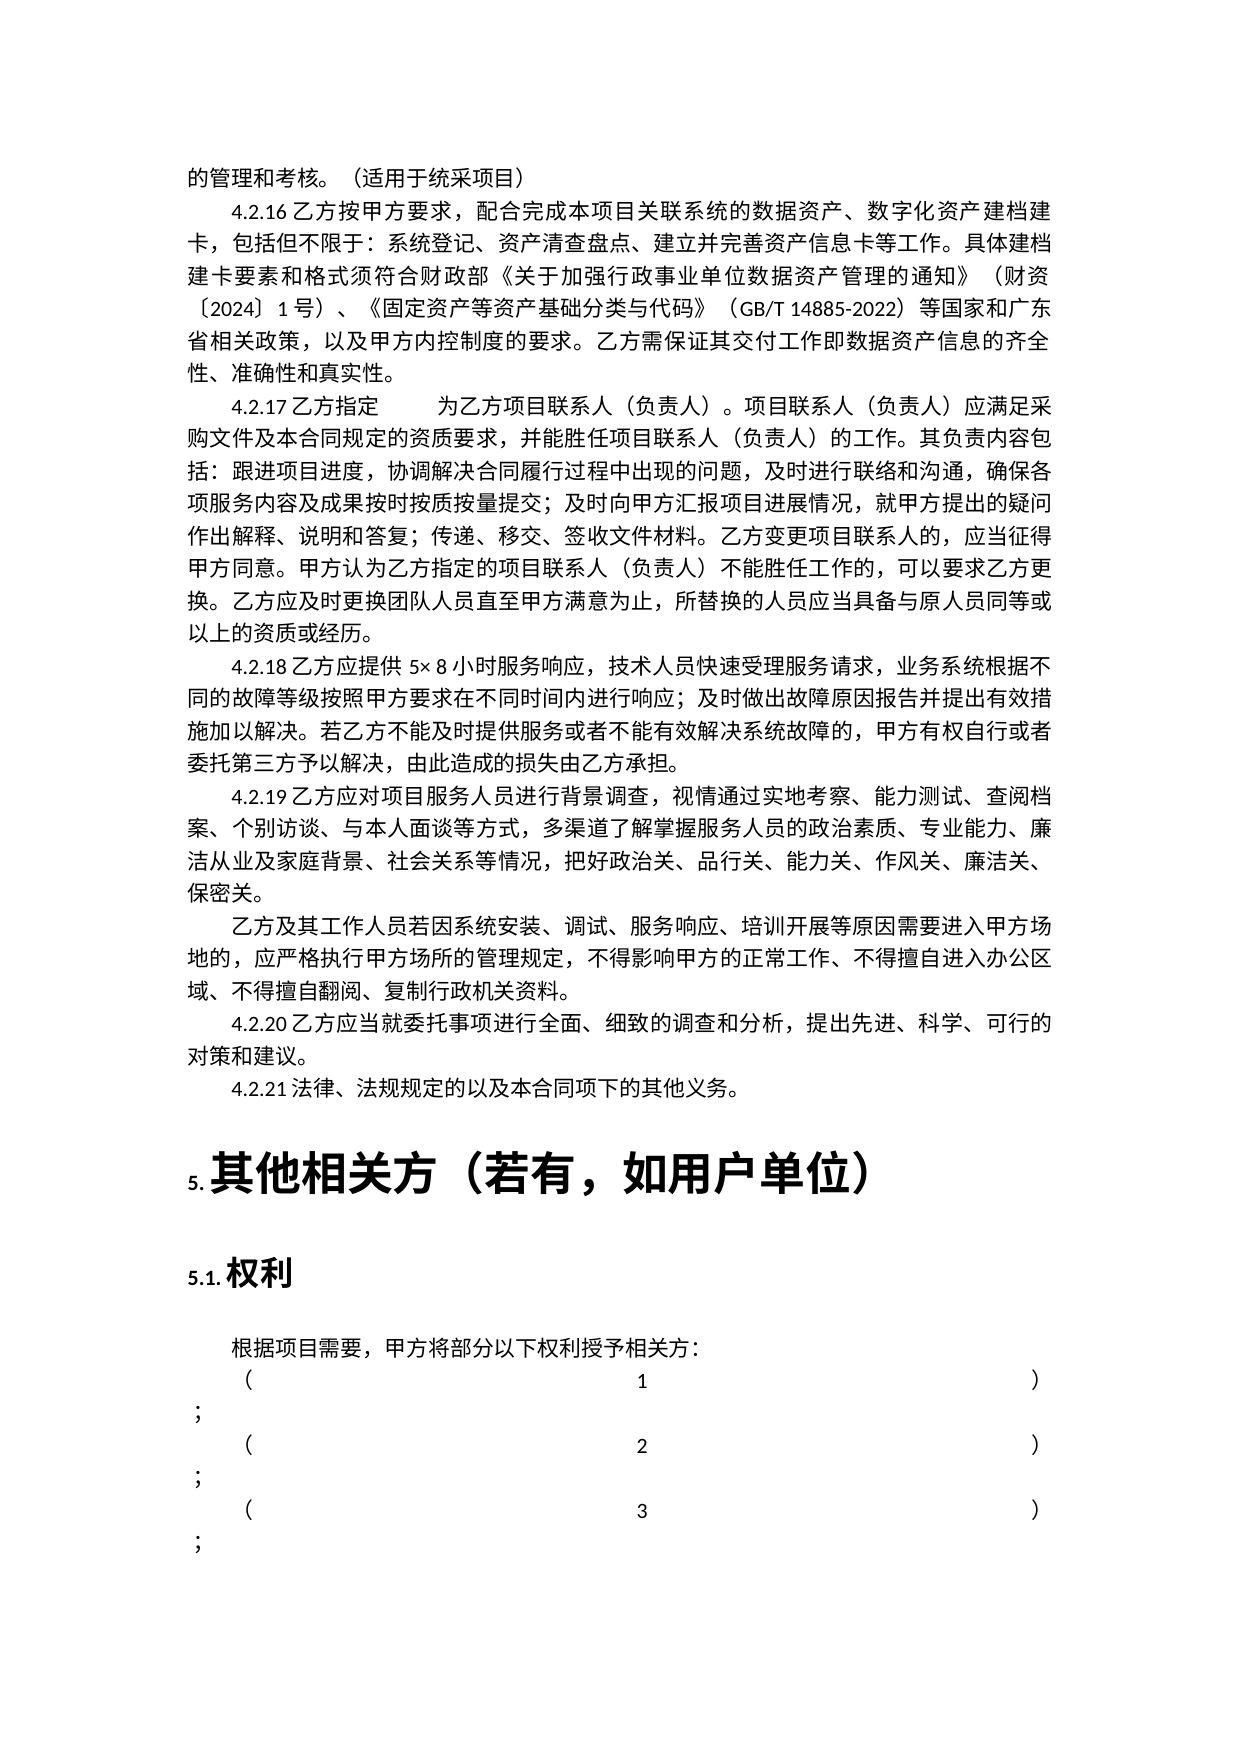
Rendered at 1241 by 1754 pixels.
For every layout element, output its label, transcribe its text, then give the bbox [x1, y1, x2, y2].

text 4.2.17乙方指定 为乙方项目联系人（负责人）。项目联系人（负责人）应满足采购文件及本合同规定的资质要求，并能胜任项目联系人（负责人）的工作。其负责内容包括：跟进项目进度，协调解决合同履行过程中出现的问题，及时进行联络和沟通，确保各项服务内容及成果按时按质按量提交；及时向甲方汇报项目进展情况，就甲方提出的疑问作出解释、说明和答复；传递、移交、签收文件材料。乙方变更项目联系人的，应当征得甲方同意。甲方认为乙方指定的项目联系人（负责人）不能胜任工作的，可以要求乙方更换。乙方应及时更换团队人员直至甲方满意为止，所替换的人员应当具备与原人员同等或以上的资质或经历。 [187, 389, 1053, 649]
text 5.1. 权利 [187, 1240, 1053, 1305]
text 根据项目需要，甲方将部分以下权利授予相关方： [187, 1331, 1053, 1364]
text 乙方及其工作人员若因系统安装、调试、服务响应、培训开展等原因需要进入甲方场地的，应严格执行甲方场所的管理规定，不得影响甲方的正常工作、不得擅自进入办公区域、不得擅自翻阅、复制行政机关资料。 [187, 909, 1053, 1007]
text 4.2.20乙方应当就委托事项进行全面、细致的调查和分析，提出先进、科学、可行的对策和建议。 [187, 1007, 1053, 1072]
text 4.2.19乙方应对项目服务人员进行背景调查，视情通过实地考察、能力测试、查阅档案、个别访谈、与本人面谈等方式，多渠道了解掌握服务人员的政治素质、专业能力、廉洁从业及家庭背景、社会关系等情况，把好政治关、品行关、能力关、作风关、廉洁关、保密关。 [187, 779, 1053, 909]
text 4.2.18乙方应提供 5× 8 小时服务响应，技术人员快速受理服务请求，业务系统根据不同的故障等级按照甲方要求在不同时间内进行响应；及时做出故障原因报告并提出有效措施加以解决。若乙方不能及时提供服务或者不能有效解决系统故障的，甲方有权自行或者委托第三方予以解决，由此造成的损失由乙方承担。 [187, 649, 1053, 779]
text 4.2.21法律、法规规定的以及本合同项下的其他义务。 [187, 1072, 1053, 1104]
text （1） ； [187, 1364, 1053, 1429]
text 的管理和考核。（适用于统采项目） [187, 162, 1053, 194]
text 4.2.16乙方按甲方要求，配合完成本项目关联系统的数据资产、数字化资产建档建卡，包括但不限于：系统登记、资产清查盘点、建立并完善资产信息卡等工作。具体建档建卡要素和格式须符合财政部《关于加强行政事业单位数据资产管理的通知》（财资〔2024〕1号）、《固定资产等资产基础分类与代码》（GB/T 14885-2022）等国家和广东省相关政策，以及甲方内控制度的要求。乙方需保证其交付工作即数据资产信息的齐全性、准确性和真实性。 [187, 194, 1053, 389]
text （2） ； [187, 1429, 1053, 1494]
text 5. 其他相关方（若有，如用户单位） [187, 1140, 1053, 1205]
text （3） ； [187, 1494, 1053, 1559]
